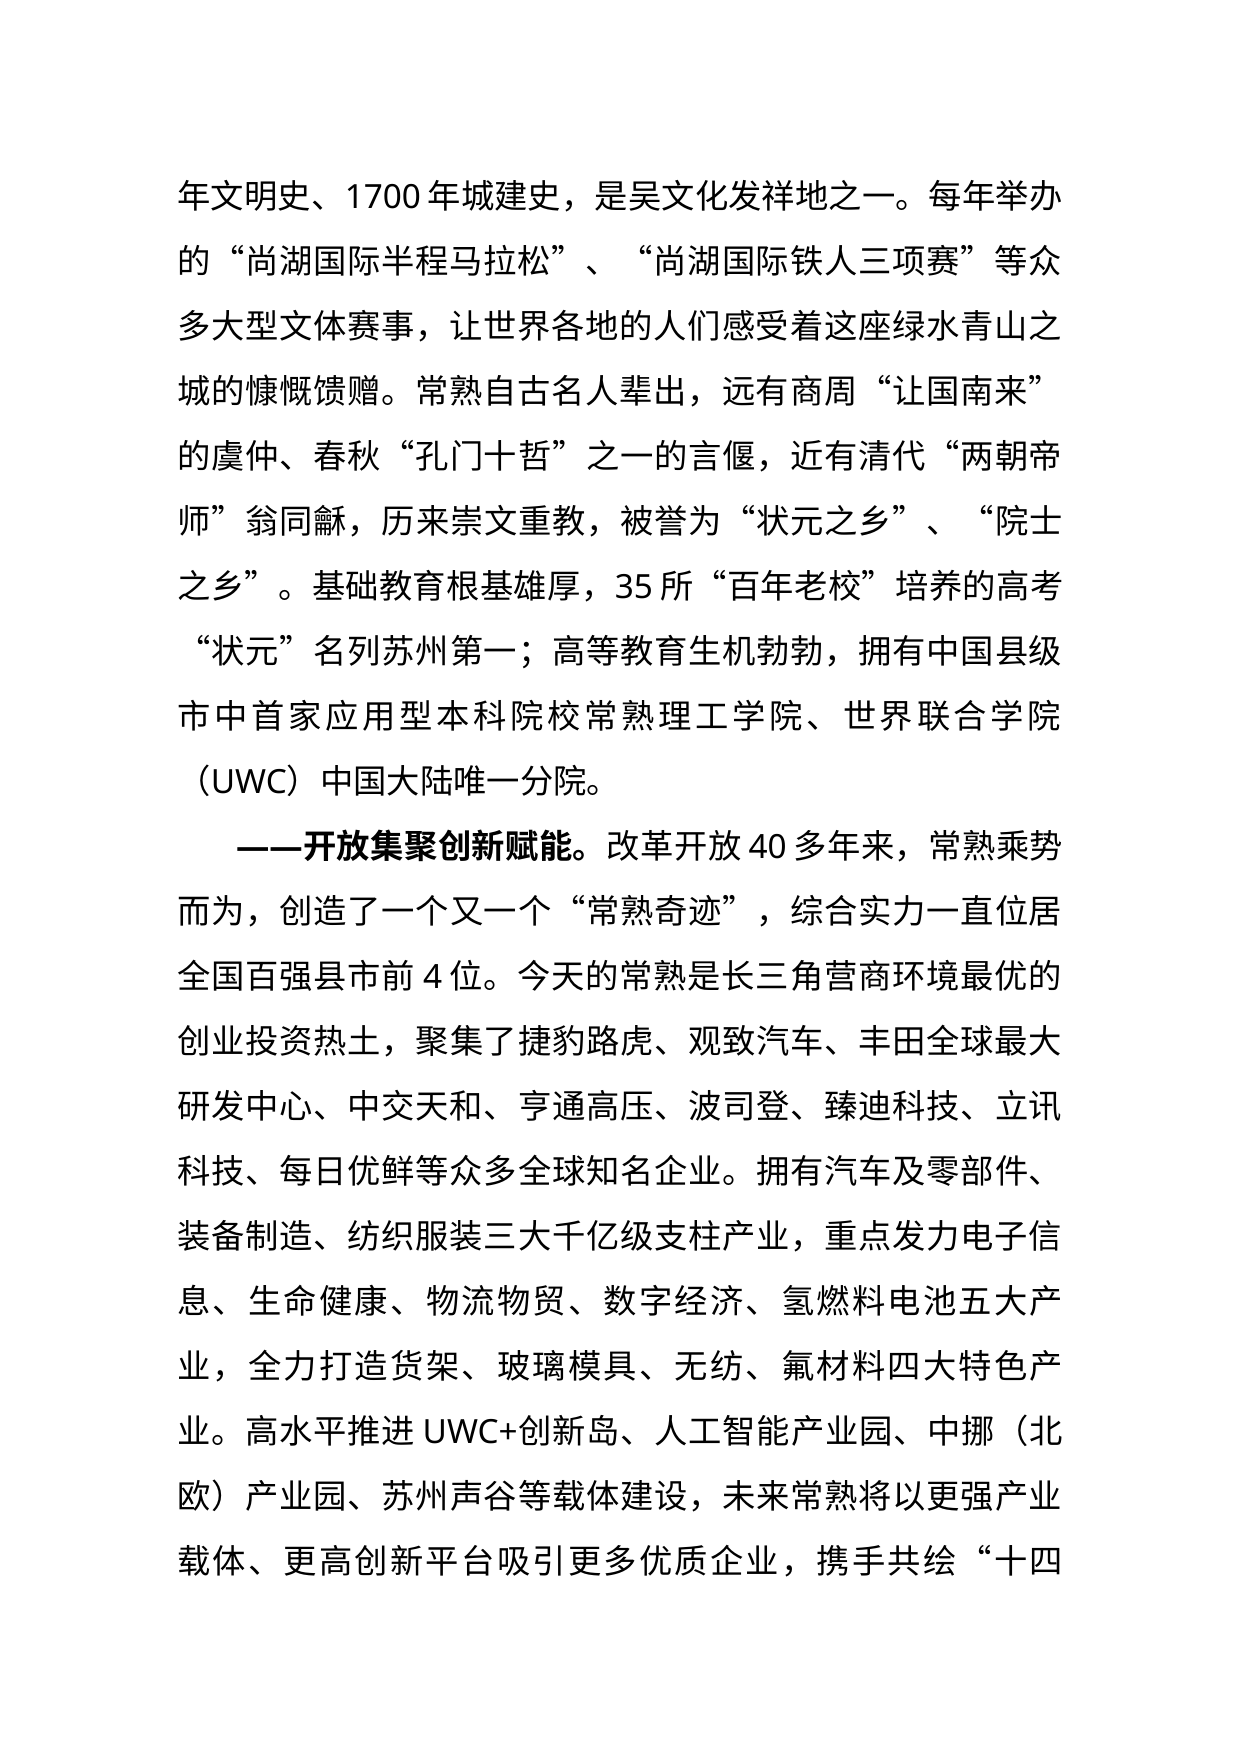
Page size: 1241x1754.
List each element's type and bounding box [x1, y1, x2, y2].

text [177, 812, 1063, 1592]
text [177, 162, 1063, 812]
